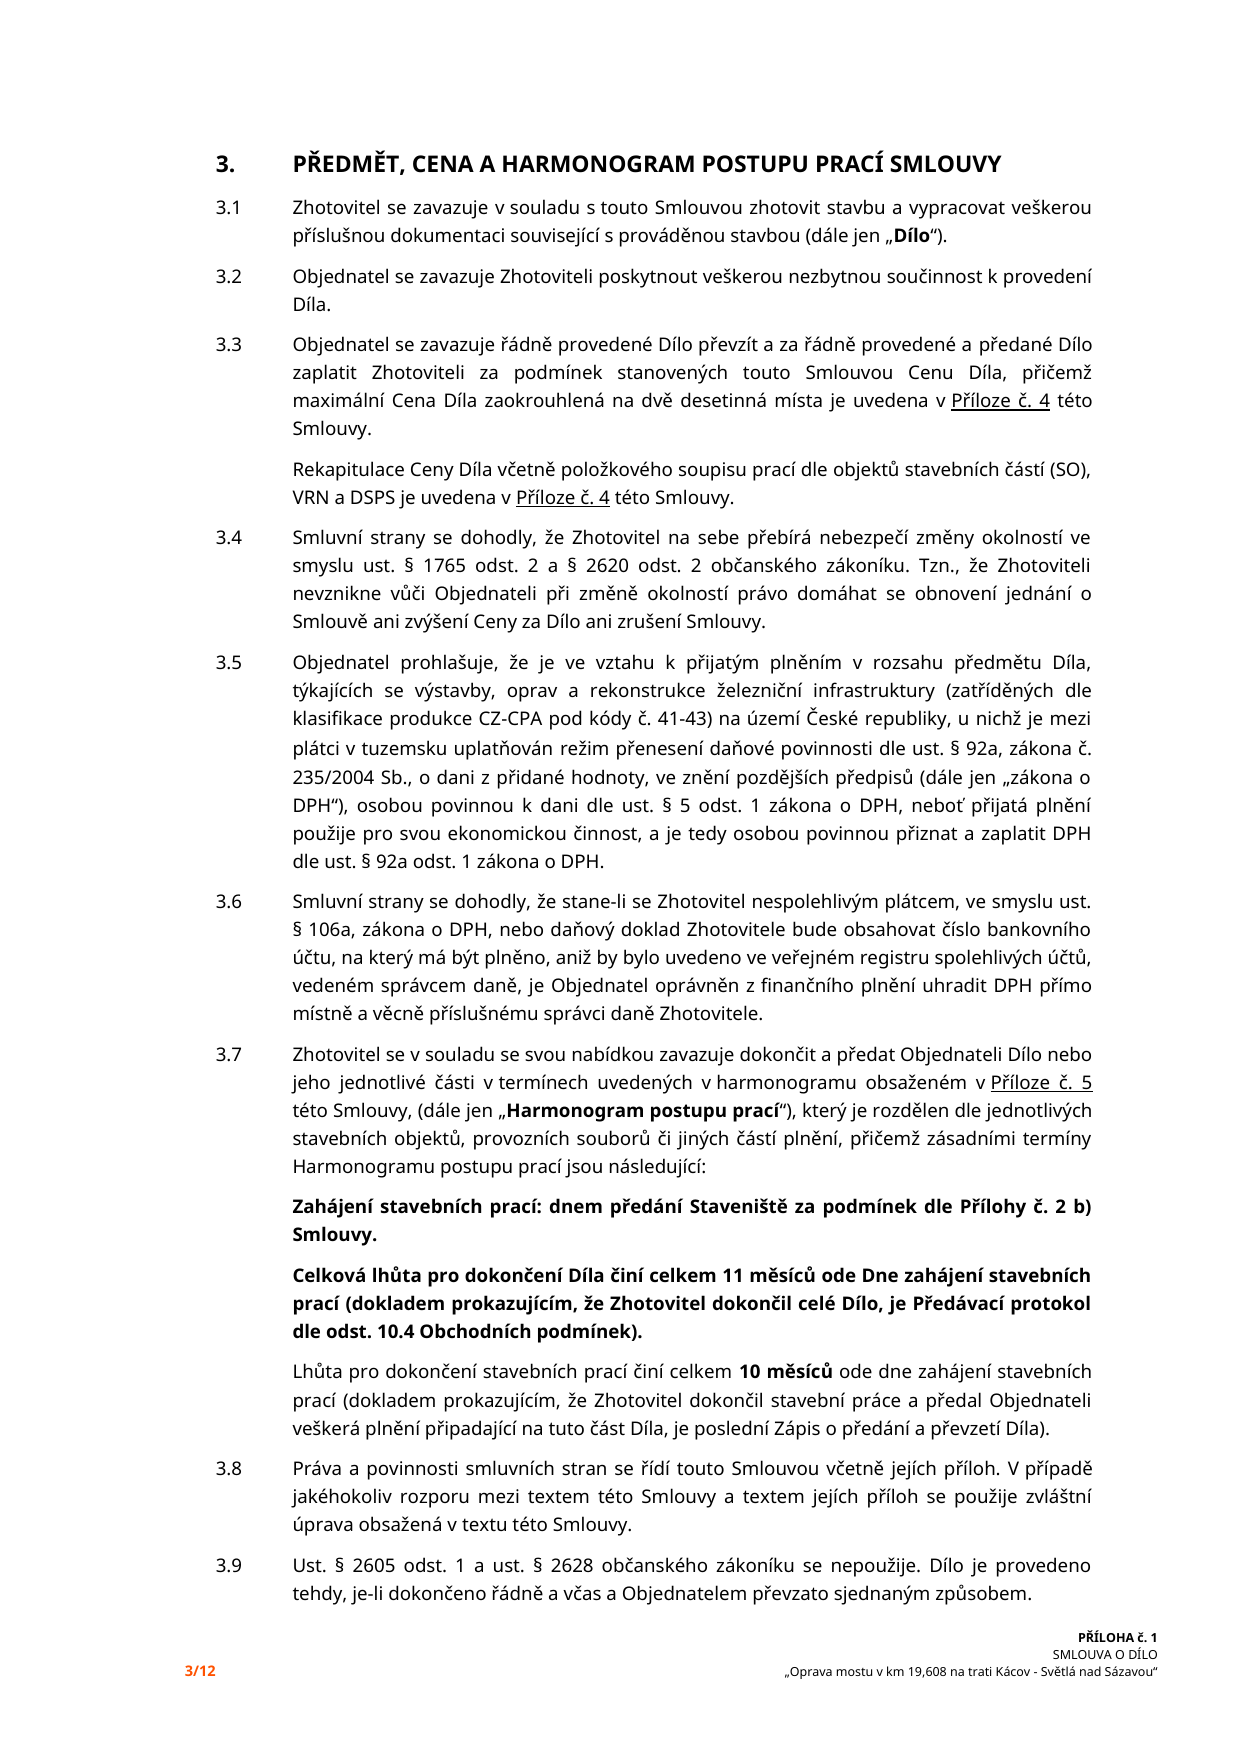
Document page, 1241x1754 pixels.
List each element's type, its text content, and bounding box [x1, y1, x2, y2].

text Práva a povinnosti smluvních stran se řídí touto Smlouvou včetně jejích příloh. V případě jakéhokoliv rozporu mezi textem této Smlouvy a textem jejích příloh se použije zvláštní úprava obsažená v textu této Smlouvy. [216, 1455, 1093, 1537]
text Smluvní strany se dohodly, že stane-li se Zhotovitel nespolehlivým plátcem, ve smyslu ust. § 106a, zákona o DPH, nebo daňový doklad Zhotovitele bude obsahovat číslo bankovního účtu, na který má být plněno, aniž by bylo uvedeno ve veřejném registru spolehlivých účtů, vedeném správcem daně, je Objednatel oprávněn z finančního plnění uhradit DPH přímo místně a věcně příslušnému správci daně Zhotovitele. [216, 888, 1093, 1026]
text Objednatel se zavazuje Zhotoviteli poskytnout veškerou nezbytnou součinnost k provedení Díla. [216, 263, 1093, 316]
text Celková lhůta pro dokončení Díla činí celkem 11 měsíců ode Dne zahájení stavebních prací (dokladem prokazujícím, že Zhotovitel dokončil celé Dílo, je Předávací protokol dle odst. 10.4 Obchodních podmínek). [292, 1262, 1093, 1344]
text Zahájení stavebních prací: dnem předání Staveniště za podmínek dle Přílohy č. 2 b) Smlouvy. [292, 1194, 1093, 1247]
text Zhotovitel se zavazuje v souladu s touto Smlouvou zhotovit stavbu a vypracovat veškerou příslušnou dokumentaci související s prováděnou stavbou (dále jen „Dílo“). [216, 194, 1093, 248]
text Zhotovitel se v souladu se svou nabídkou zavazuje dokončit a předat Objednateli Dílo nebo jeho jednotlivé části v termínech uvedených v harmonogramu obsaženém v Příloze č. 5 této Smlouvy, (dále jen „Harmonogram postupu prací“), který je rozdělen dle jednotlivých stavebních objektů, provozních souborů či jiných částí plnění, přičemž zásadními termíny Harmonogramu postupu prací jsou následující: [216, 1041, 1093, 1179]
text Smluvní strany se dohodly, že Zhotovitel na sebe přebírá nebezpečí změny okolností ve smyslu ust. § 1765 odst. 2 a § 2620 odst. 2 občanského zákoníku. Tzn., že Zhotoviteli nevznikne vůči Objednateli při změně okolností právo domáhat se obnovení jednání o Smlouvě ani zvýšení Ceny za Dílo ani zrušení Smlouvy. [216, 524, 1093, 634]
text Ust. § 2605 odst. 1 a ust. § 2628 občanského zákoníku se nepoužije. Dílo je provedeno tehdy, je-li dokončeno řádně a včas a Objednatelem převzato sjednaným způsobem. [216, 1552, 1093, 1606]
text Rekapitulace Ceny Díla včetně položkového soupisu prací dle objektů stavebních částí (SO), VRN a DSPS je uvedena v Příloze č. 4 této Smlouvy. [292, 456, 1093, 509]
text PŘEDMĚT, CENA A HARMONOGRAM POSTUPU PRACÍ SMLOUVY [216, 147, 1093, 179]
text Lhůta pro dokončení stavebních prací činí celkem 10 měsíců ode dne zahájení stavebních prací (dokladem prokazujícím, že Zhotovitel dokončil stavební práce a předal Objednateli veškerá plnění připadající na tuto část Díla, je poslední Zápis o předání a převzetí Díla). [292, 1359, 1093, 1440]
text Objednatel prohlašuje, že je ve vztahu k přijatým plněním v rozsahu předmětu Díla, týkajících se výstavby, oprav a rekonstrukce železniční infrastruktury (zatříděných dle klasifikace produkce CZ-CPA pod kódy č. 41-43) na území České republiky, u nichž je mezi plátci v tuzemsku uplatňován režim přenesení daňové povinnosti dle ust. § 92a, zákona č. 235/2004 Sb., o dani z přidané hodnoty, ve znění pozdějších předpisů (dále jen „zákona o DPH“), osobou povinnou k dani dle ust. § 5 odst. 1 zákona o DPH, neboť přijatá plnění použije pro svou ekonomickou činnost, a je tedy osobou povinnou přiznat a zaplatit DPH dle ust. § 92a odst. 1 zákona o DPH. [216, 649, 1093, 873]
text Objednatel se zavazuje řádně provedené Dílo převzít a za řádně provedené a předané Dílo zaplatit Zhotoviteli za podmínek stanovených touto Smlouvou Cenu Díla, přičemž maximální Cena Díla zaokrouhlená na dvě desetinná místa je uvedena v Příloze č. 4 této Smlouvy. [216, 331, 1093, 441]
